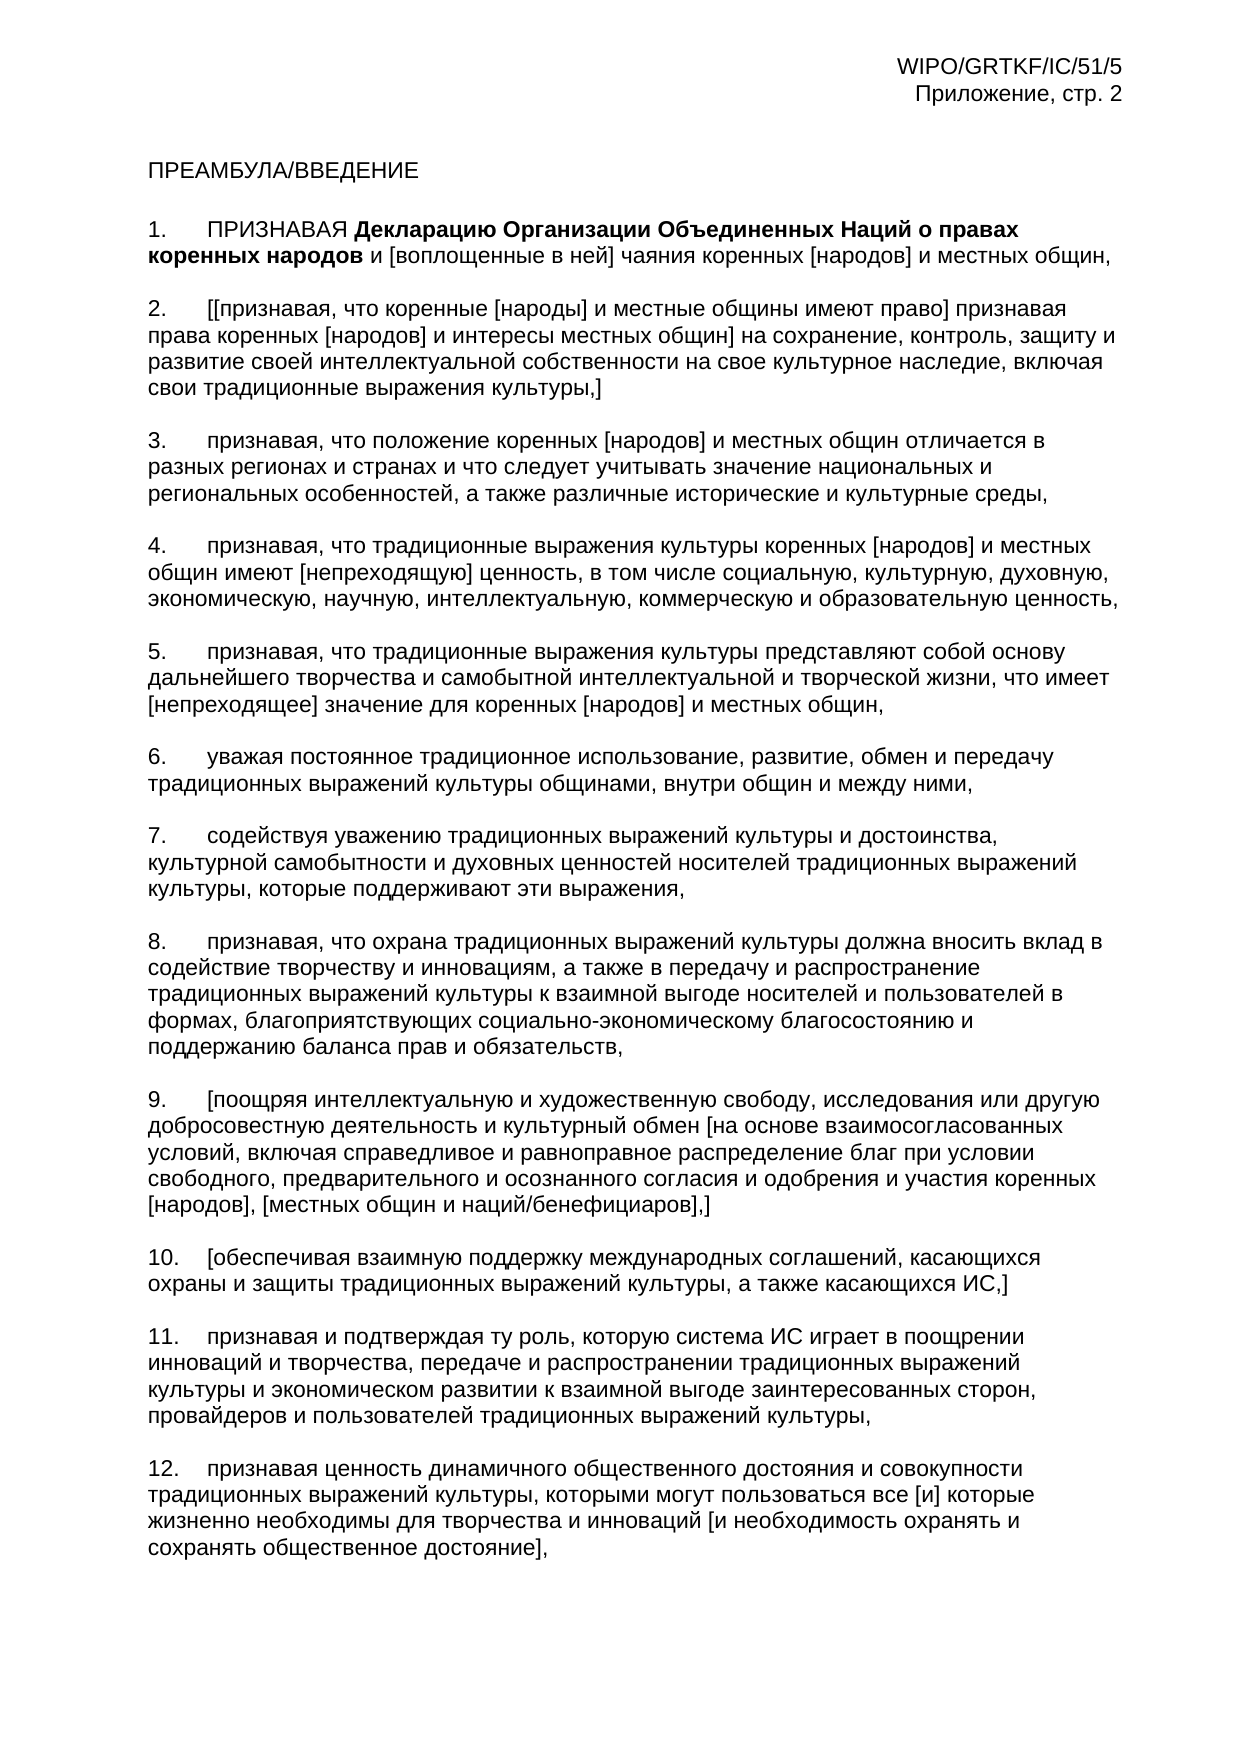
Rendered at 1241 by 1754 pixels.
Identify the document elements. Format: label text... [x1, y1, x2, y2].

text 6. уважая постоянное традиционное использование, развитие, обмен и передачу традиционных выражений культуры общинами, внутри общин и между ними, [148, 743, 1122, 796]
text 5. признавая, что традиционные выражения культуры представляют собой основу дальнейшего творчества и самобытной интеллектуальной и творческой жизни, что имеет [непреходящее] значение для коренных [народов] и местных общин, [148, 638, 1122, 717]
text 10. [обеспечивая взаимную поддержку международных соглашений, касающихся охраны и защиты традиционных выражений культуры, а также касающихся ИС,] [148, 1244, 1122, 1297]
list ПРИЗНАВАЯ Декларацию Организации Объединенных Наций о правах коренных народов и [воплощенные в ней] чаяния коренных [народов] и местных общин, [148, 216, 1122, 269]
text 7. содействуя уважению традиционных выражений культуры и достоинства, культурной самобытности и духовных ценностей носителей традиционных выражений культуры, которые поддерживают эти выражения, [148, 822, 1122, 901]
text 9. [поощряя интеллектуальную и художественную свободу, исследования или другую добросовестную деятельность и культурный обмен [на основе взаимосогласованных условий, включая справедливое и равноправное распределение благ при условии свободного, предварительного и осознанного согласия и одобрения и участия коренных [народов], [местных общин и наций/бенефициаров],] [148, 1086, 1122, 1218]
list [[признавая, что коренные [народы] и местные общины имеют право] признавая права коренных [народов] и интересы местных общин] на сохранение, контроль, защиту и развитие своей интеллектуальной собственности на свое культурное наследие, включая свои традиционные выражения культуры,] [148, 295, 1122, 401]
text 8. признавая, что охрана традиционных выражений культуры должна вносить вклад в содействие творчеству и инновациям, а также в передачу и распространение традиционных выражений культуры к взаимной выгоде носителей и пользователей в формах, благоприятствующих социально-экономическому благосостоянию и поддержанию баланса прав и обязательств, [148, 928, 1122, 1059]
text 12. признавая ценность динамичного общественного достояния и совокупности традиционных выражений культуры, которыми могут пользоваться все [и] которые жизненно необходимы для творчества и инноваций [и необходимость охранять и сохранять общественное достояние], [148, 1455, 1122, 1560]
subtitle ПРЕАМБУЛА/ВВЕДЕНИЕ [148, 157, 1122, 183]
text 11. признавая и подтверждая ту роль, которую система ИС играет в поощрении инноваций и творчества, передаче и распространении традиционных выражений культуры и экономическом развитии к взаимной выгоде заинтересованных сторон, провайдеров и пользователей традиционных выражений культуры, [148, 1323, 1122, 1428]
list признавая, что положение коренных [народов] и местных общин отличается в разных регионах и странах и что следует учитывать значение национальных и региональных особенностей, а также различные исторические и культурные среды, [148, 427, 1122, 506]
list признавая, что традиционные выражения культуры коренных [народов] и местных общин имеют [непреходящую] ценность, в том числе социальную, культурную, духовную, экономическую, научную, интеллектуальную, коммерческую и образовательную ценность, [148, 532, 1122, 611]
